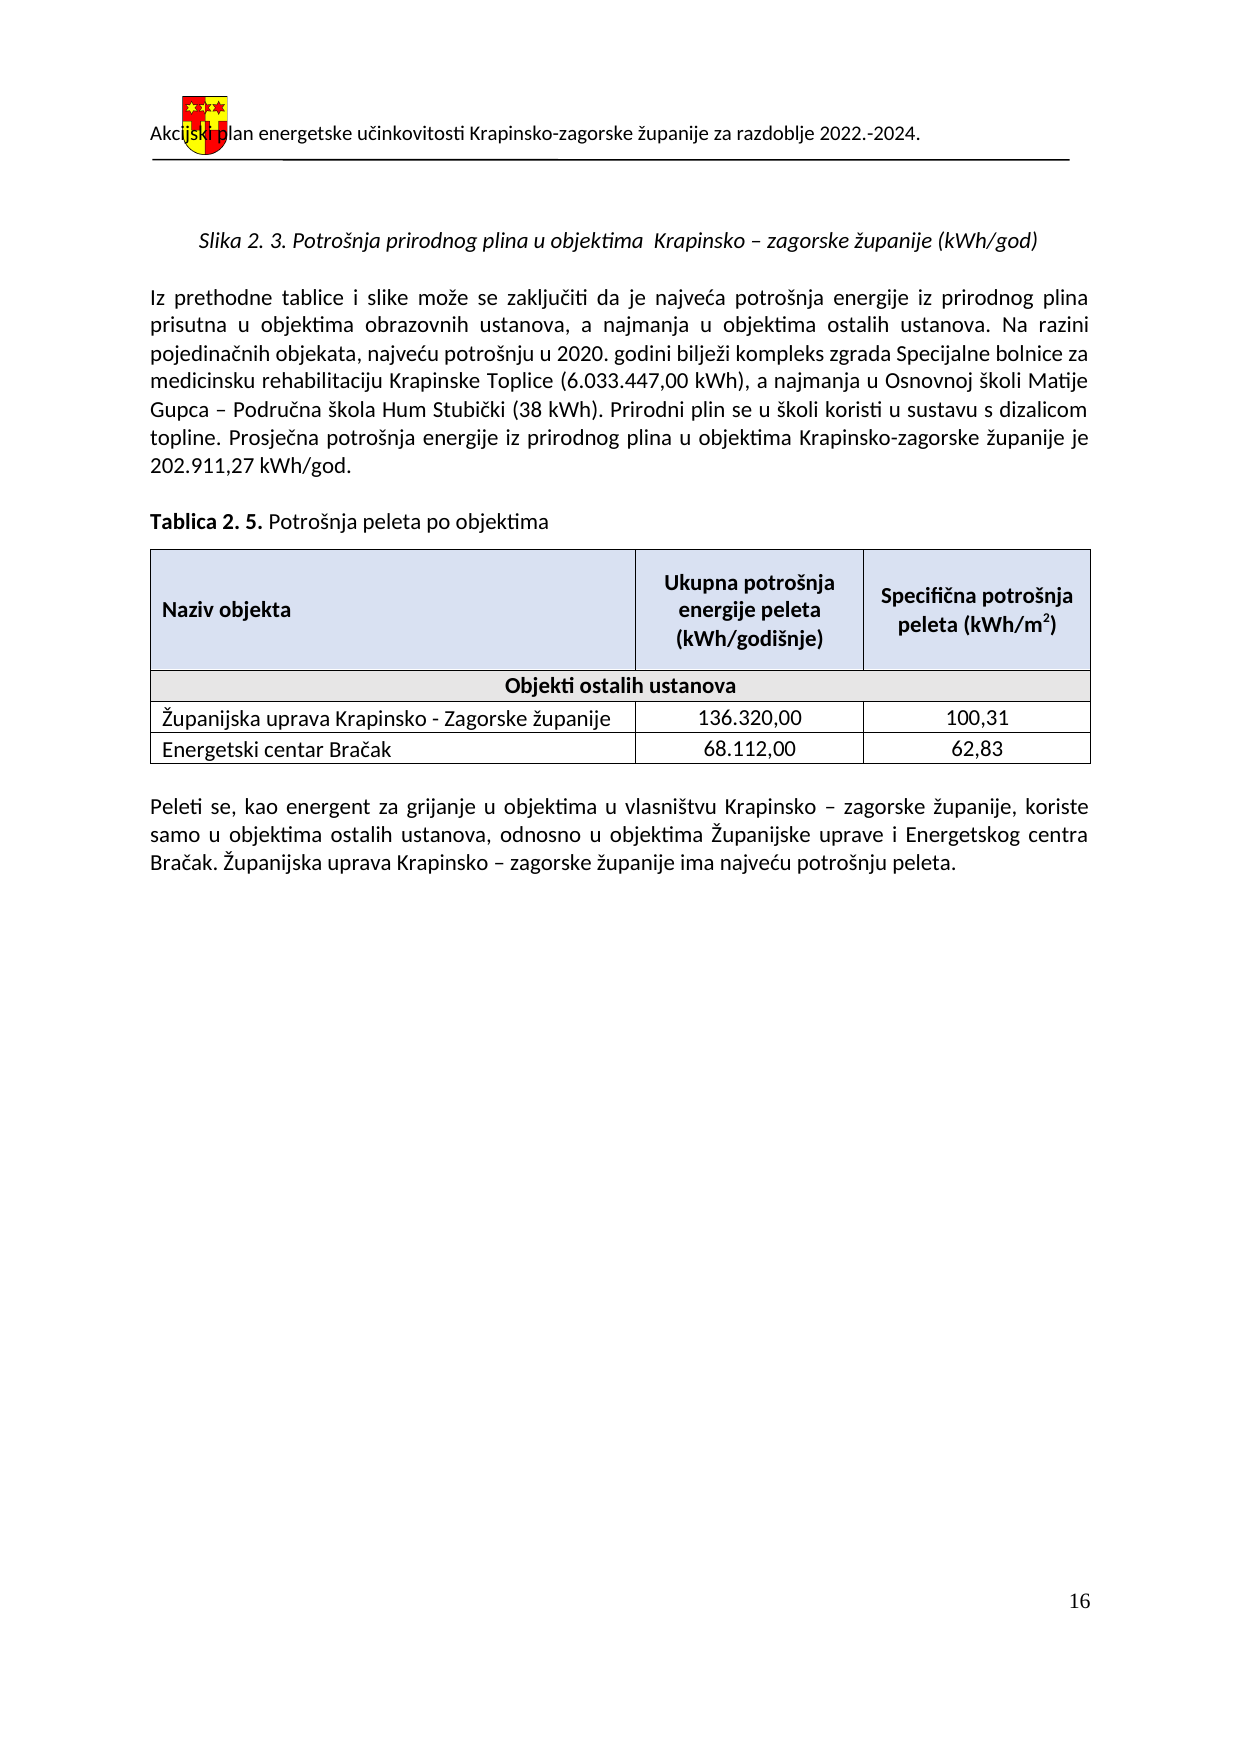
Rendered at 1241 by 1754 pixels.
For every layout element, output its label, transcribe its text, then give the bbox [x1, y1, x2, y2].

text Iz prethodne tablice i slike može se zaključiti da je najveća potrošnja energije iz prirodnog plina prisutna u objektima obrazovnih ustanova, a najmanja u objektima ostalih ustanova. Na razini pojedinačnih objekata, najveću potrošnju u 2020. godini bilježi kompleks zgrada Specijalne bolnice za medicinsku rehabilitaciju Krapinske Toplice (6.033.447,00 kWh), a najmanja u Osnovnoj školi Matije Gupca – Područna škola Hum Stubički (38 kWh). Prirodni plin se u školi koristi u sustavu s dizalicom topline. Prosječna potrošnja energije iz prirodnog plina u objektima Krapinsko-zagorske županije je 202.911,27 kWh/god. [150, 283, 1090, 479]
text Tablica 2. 5. Potrošnja peleta po objektima [150, 507, 1090, 535]
table_cell Županijska uprava Krapinsko - Zagorske županije [151, 702, 635, 732]
table_cell 68.112,00 [636, 733, 863, 763]
picture [182, 96, 228, 155]
table_cell Energetski centar Bračak [151, 733, 635, 763]
table_header Ukupna potrošnja energije peleta (kWh/godišnje) [636, 550, 863, 669]
text Slika 2. 3. Potrošnja prirodnog plina u objektima Krapinsko – zagorske županije (kWh/god) [150, 227, 1090, 254]
table_cell 100,31 [864, 702, 1090, 732]
table_header Naziv objekta [151, 550, 635, 669]
table_cell 62,83 [864, 733, 1090, 763]
table_cell 136.320,00 [636, 702, 863, 732]
table_cell Objekti ostalih ustanova [151, 671, 1090, 701]
text Peleti se, kao energent za grijanje u objektima u vlasništvu Krapinsko – zagorske županije, koriste samo u objektima ostalih ustanova, odnosno u objektima Županijske uprave i Energetskog centra Bračak. Županijska uprava Krapinsko – zagorske županije ima najveću potrošnju peleta. [150, 792, 1090, 876]
table_header Specifična potrošnja peleta (kWh/m2) [864, 550, 1090, 669]
